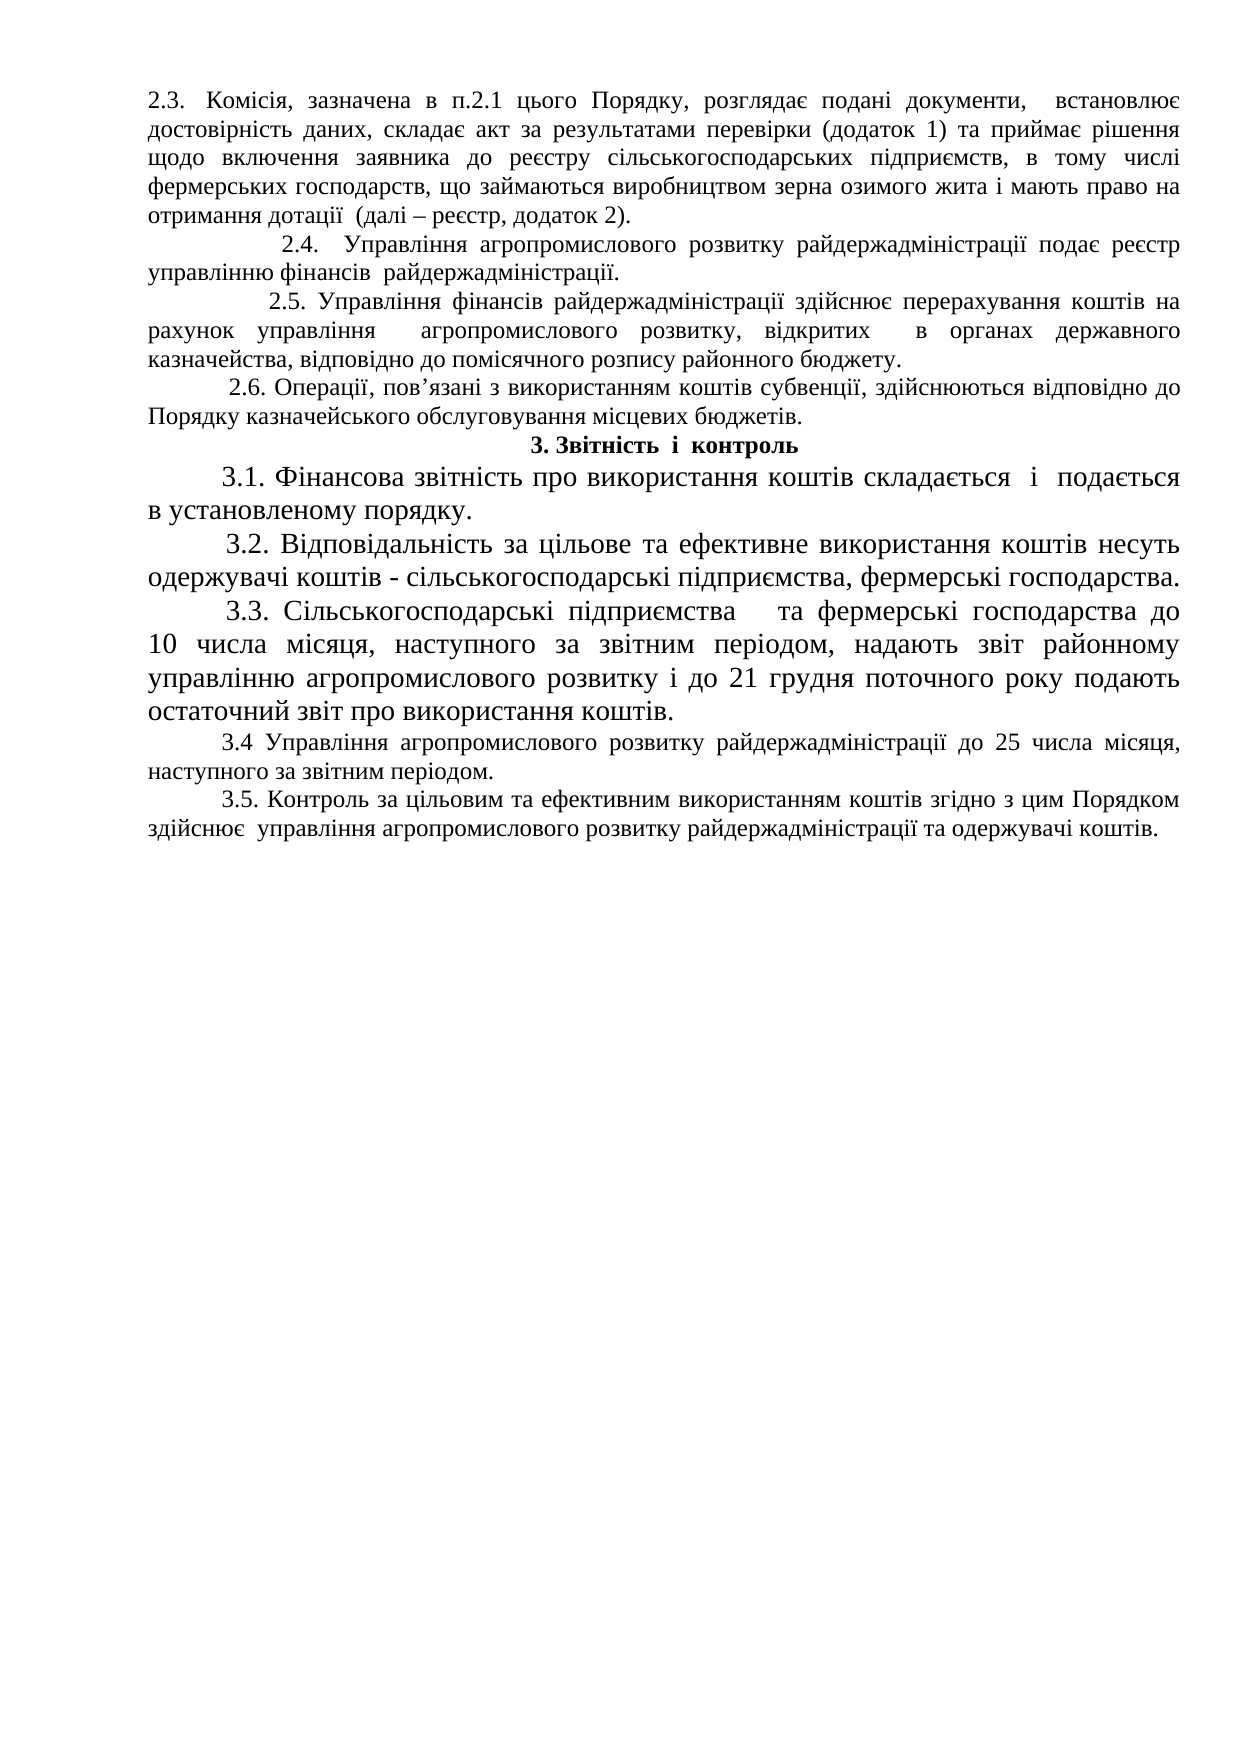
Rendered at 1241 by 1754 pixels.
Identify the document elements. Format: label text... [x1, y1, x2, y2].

text 2.4. Управління агропромислового розвитку райдержадміністрації подає реєстр управлінню фінансів райдержадміністрації. [148, 229, 1181, 286]
text 2.3. Комісія, зазначена в п.2.1 цього Порядку, розглядає подані документи, встановлює достовірність даних, складає акт за результатами перевірки (додаток 1) та приймає рішення щодо включення заявника до реєстру сільськогосподарських підприємств, в тому числі фермерських господарств, що займаються виробництвом зерна озимого жита і мають право на отримання дотації (далі – реєстр, додаток 2). [148, 85, 1181, 229]
text 3.5. Контроль за цільовим та ефективним використанням коштів згідно з цим Порядком здійснює управління агропромислового розвитку райдержадміністрації та одержувачі коштів. [148, 784, 1181, 842]
text 2.5. Управління фінансів райдержадміністрації здійснює перерахування коштів на рахунок управління агропромислового розвитку, відкритих в органах державного казначейства, відповідно до помісячного розпису районного бюджету. [148, 286, 1181, 372]
text 2.6. Операції, пов’язані з використанням коштів субвенції, здійснюються відповідно до Порядку казначейського обслуговування місцевих бюджетів. [148, 372, 1181, 430]
text 3.2. Відповідальність за цільове та ефективне використання коштів несуть одержувачі коштів - сільськогосподарські підприємства, фермерські господарства. [148, 526, 1181, 593]
text 3.4 Управління агропромислового розвитку райдержадміністрації до 25 числа місяця, наступного за звітним періодом. [148, 727, 1181, 784]
text 3.1. Фінансова звітність про використання коштів складається і подається в установленому порядку. [148, 459, 1181, 526]
text 3. Звітність і контроль [148, 430, 1181, 459]
text 3.3. Сільськогосподарські підприємства та фермерські господарства до 10 числа місяця, наступного за звітним періодом, надають звіт районному управлінню агропромислового розвитку і до 21 грудня поточного року подають остаточний звіт про використання коштів. [148, 593, 1181, 727]
